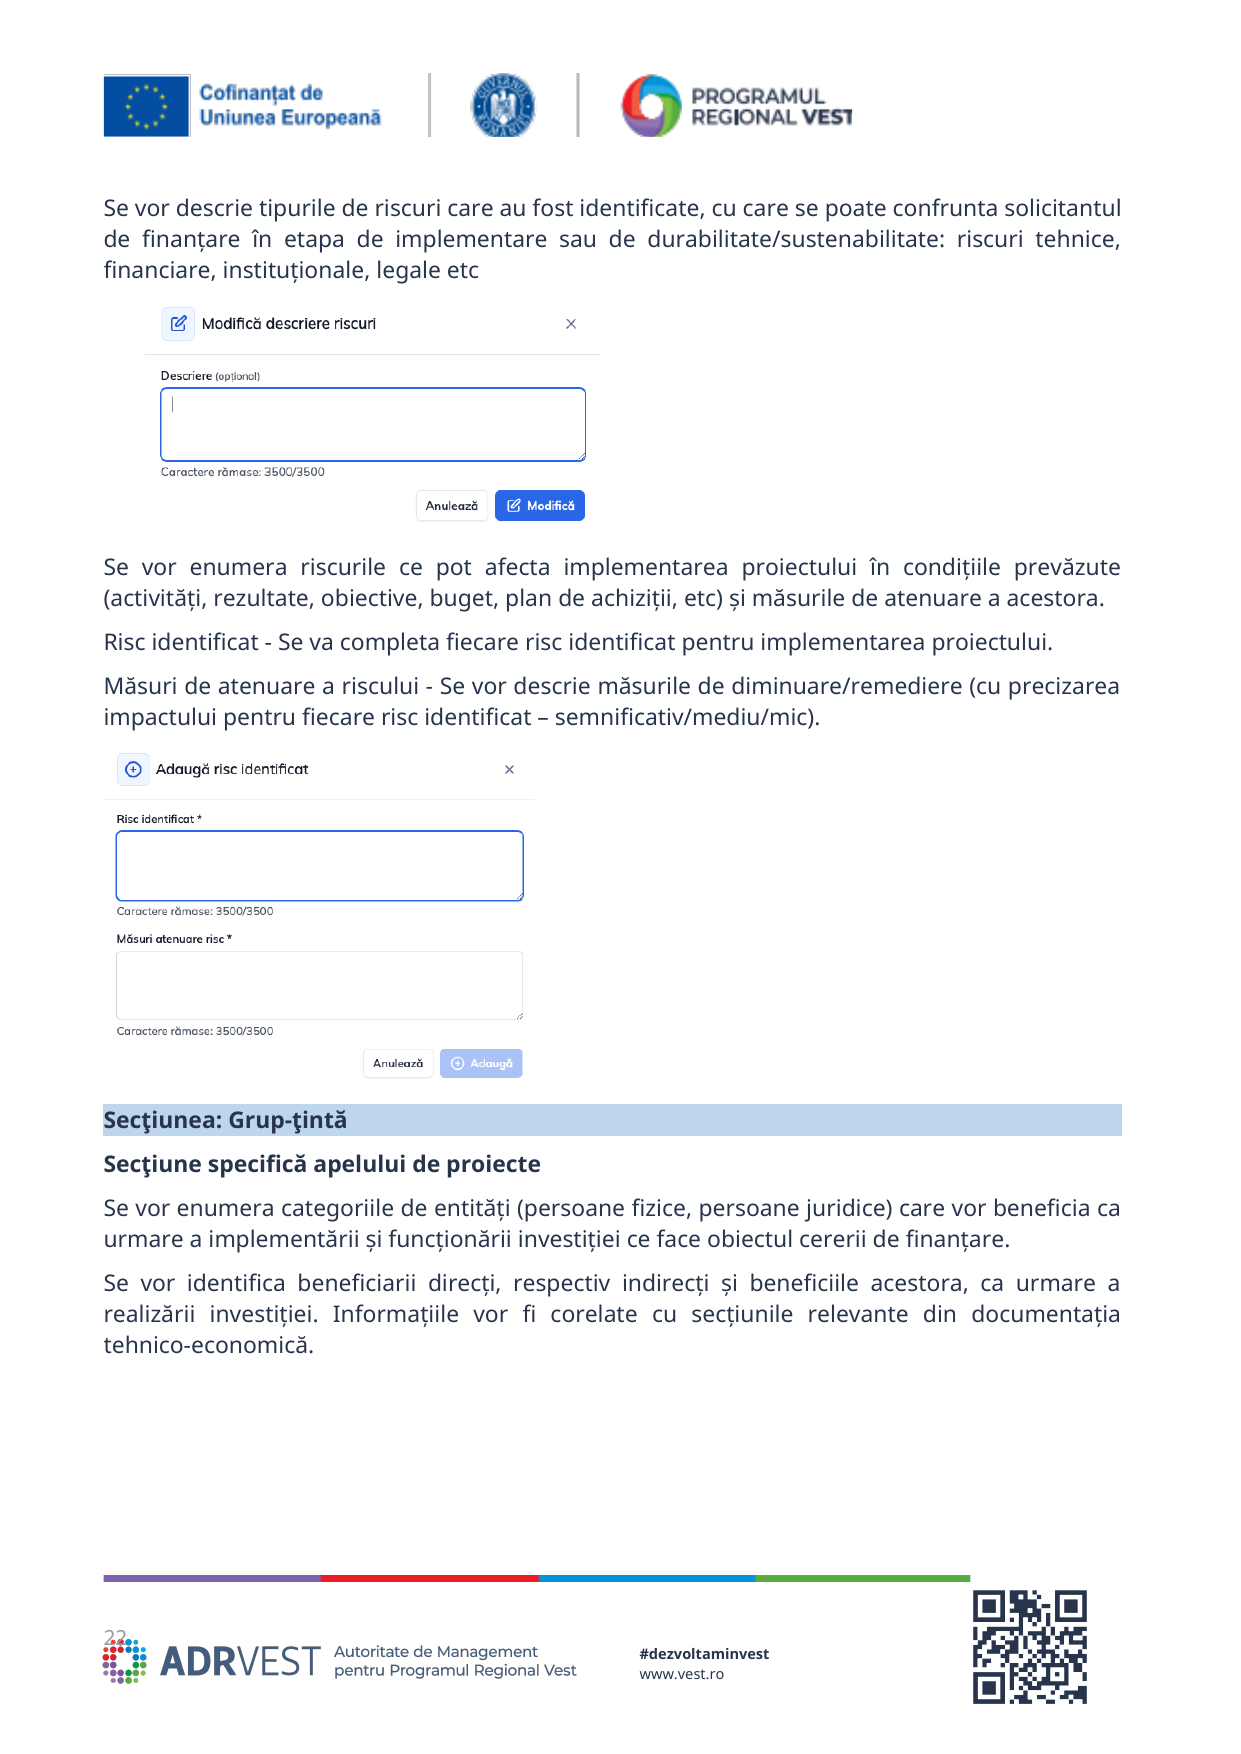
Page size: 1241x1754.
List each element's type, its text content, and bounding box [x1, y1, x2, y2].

text Secţiune specifică apelului de proiecte [103, 1148, 1122, 1179]
picture [103, 744, 535, 1092]
picture [964, 1581, 1096, 1713]
text Se vor descrie tipurile de riscuri care au fost identificate, cu care se poate confrunta solicitantul de finanțare în etapa de implementare sau de durabilitate/sustenabilitate: riscuri tehnice, financiare, instituționale, legale etc [103, 192, 1122, 286]
text Se vor identifica beneficiarii direcți, respectiv indirecți și beneficiile acestora, ca urmare a realizării investiției. Informațiile vor fi corelate cu secțiunile relevante din documentația tehnico-economică. [103, 1267, 1122, 1361]
text Se vor enumera riscurile ce pot afecta implementarea proiectului în condițiile prevăzute (activități, rezultate, obiective, buget, plan de achiziții, etc) și măsurile de atenuare a acestora. [103, 551, 1122, 613]
text Secţiunea: Grup-ţintă [103, 1104, 1122, 1136]
text Măsuri de atenuare a riscului - Se vor descrie măsurile de diminuare/remediere (cu precizarea impactului pentru fiecare risc identificat – semnificativ/mediu/mic). [103, 670, 1122, 732]
text Risc identificat - Se va completa fiecare risc identificat pentru implementarea proiectului. [103, 626, 1122, 657]
picture [93, 1636, 582, 1687]
picture [145, 298, 602, 539]
text Se vor enumera categoriile de entități (persoane fizice, persoane juridice) care vor beneficia ca urmare a implementării și funcționării investiției ce face obiectul cererii de finanțare. [103, 1192, 1122, 1254]
